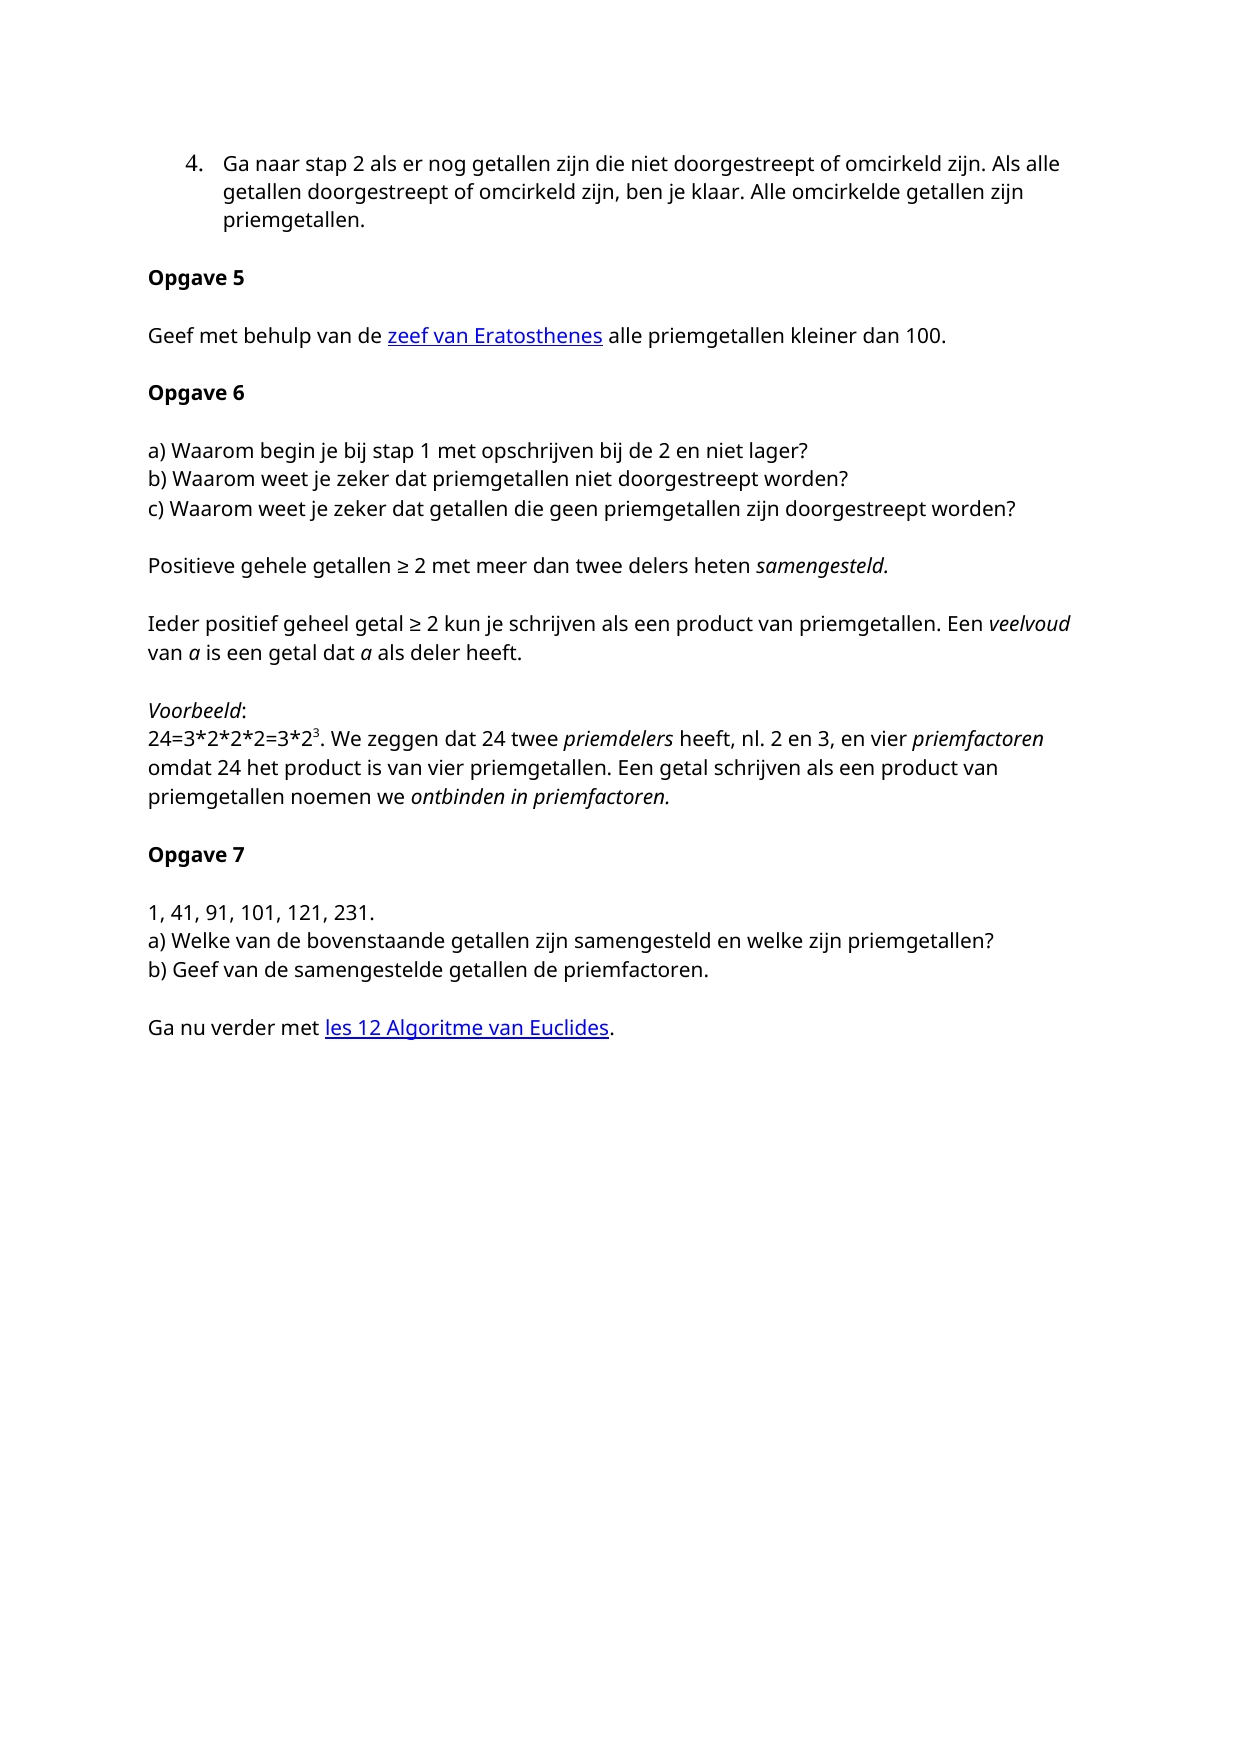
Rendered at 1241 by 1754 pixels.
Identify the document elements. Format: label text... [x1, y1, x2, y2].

list Ga naar stap 2 als er nog getallen zijn die niet doorgestreept of omcirkeld zijn. Als alle getallen doorgestreept of omcirkeld zijn, ben je klaar. Alle omcirkelde getallen zijn priemgetallen. [185, 148, 1093, 234]
text Geef met behulp van de zeef van Eratosthenes alle priemgetallen kleiner dan 100. [148, 321, 1093, 349]
text Opgave 7 [148, 840, 1093, 868]
text Ieder positief geheel getal ≥ 2 kun je schrijven als een product van priemgetallen. Een veelvoud van a is een getal dat a als deler heeft. [148, 609, 1093, 667]
text 1, 41, 91, 101, 121, 231. a) Welke van de bovenstaande getallen zijn samengesteld en welke zijn priemgetallen? b) Geef van de samengestelde getallen de priemfactoren. [148, 898, 1093, 984]
text Ga nu verder met les 12 Algoritme van Euclides. [148, 1013, 1093, 1042]
text Opgave 6 [148, 378, 1093, 407]
text a) Waarom begin je bij stap 1 met opschrijven bij de 2 en niet lager? b) Waarom weet je zeker dat priemgetallen niet doorgestreept worden? c) Waarom weet je zeker dat getallen die geen priemgetallen zijn doorgestreept worden? [148, 436, 1093, 522]
text Voorbeeld: 24=3*2*2*2=3*23. We zeggen dat 24 twee priemdelers heeft, nl. 2 en 3, en vier priemfactoren omdat 24 het product is van vier priemgetallen. Een getal schrijven als een product van priemgetallen noemen we ontbinden in priemfactoren. [148, 696, 1093, 811]
text Opgave 5 [148, 263, 1093, 292]
text Positieve gehele getallen ≥ 2 met meer dan twee delers heten samengesteld. [148, 551, 1093, 580]
